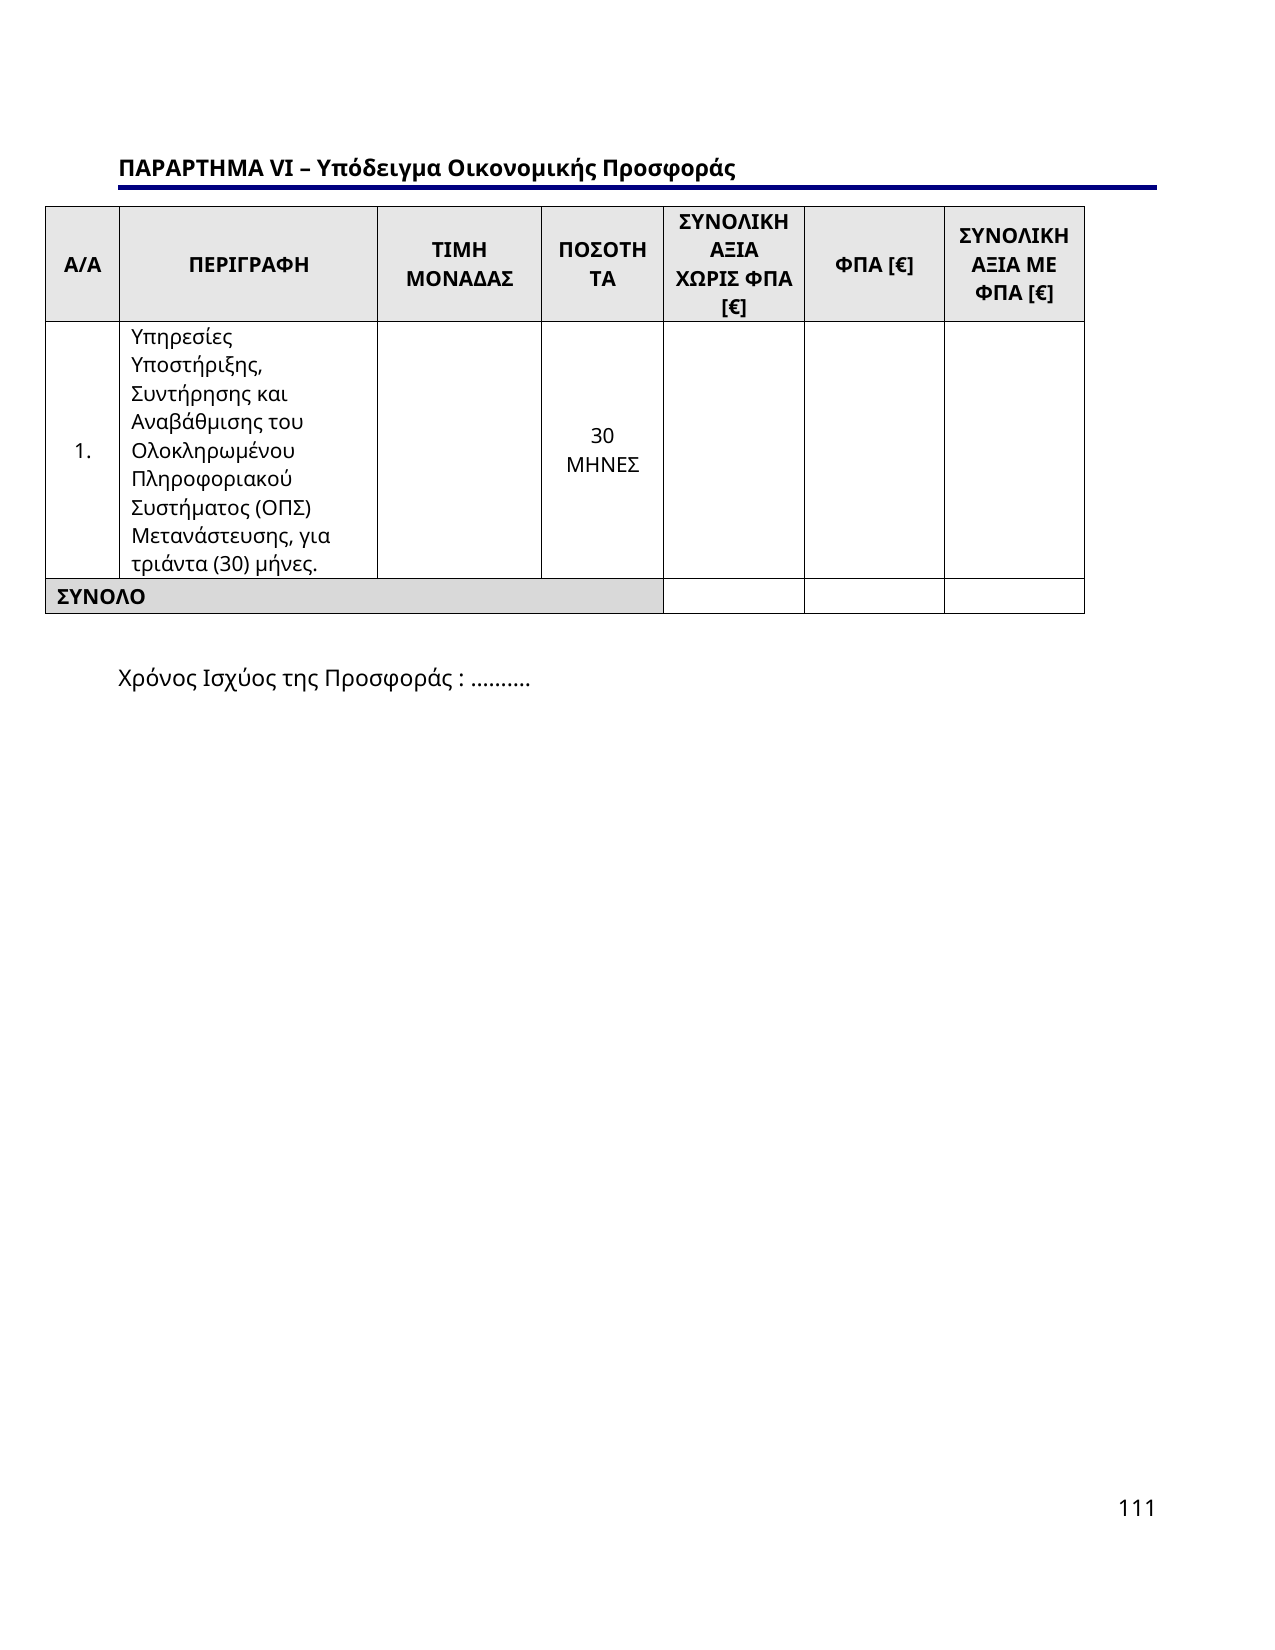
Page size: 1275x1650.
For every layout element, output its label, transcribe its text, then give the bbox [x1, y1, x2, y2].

table_cell [945, 579, 1084, 613]
table_cell 30 ΜΗΝΕΣ [542, 322, 663, 578]
table_cell [805, 322, 944, 578]
table_header ΤΙΜΗ ΜΟΝΑΔΑΣ [378, 207, 541, 321]
table_cell [664, 322, 804, 578]
table_header ΣΥΝΟΛΙΚΗ ΑΞΙΑ ΧΩΡΙΣ ΦΠΑ [€] [664, 207, 804, 321]
table_cell [664, 579, 804, 613]
table_header ΣΥΝΟΛΙΚΗ ΑΞΙΑ ΜΕ ΦΠΑ [€] [945, 207, 1084, 321]
text Χρόνος Ισχύος της Προσφοράς : ………. [118, 662, 1157, 693]
table_cell [945, 322, 1084, 578]
table_header ΠΕΡΙΓΡΑΦΗ [120, 207, 377, 321]
table_header Α/Α [46, 207, 119, 321]
table_cell Υπηρεσίες Υποστήριξης, Συντήρησης και Aναβάθμισης του Ολοκληρωμένου Πληροφοριακού Συστήματος (ΟΠΣ) Μετανάστευσης, για τριάντα (30) μήνες. [120, 322, 377, 578]
table_cell [378, 322, 541, 578]
table_cell [805, 579, 944, 613]
table_header ΠΟΣΟΤΗΤΑ [542, 207, 663, 321]
table_cell [46, 322, 119, 578]
table_cell ΣΥΝΟΛΟ [46, 579, 663, 613]
table_header ΦΠΑ [€] [805, 207, 944, 321]
text ΠΑΡΑΡΤΗΜΑ VI – Υπόδειγμα Οικονομικής Προσφοράς [118, 151, 1157, 185]
